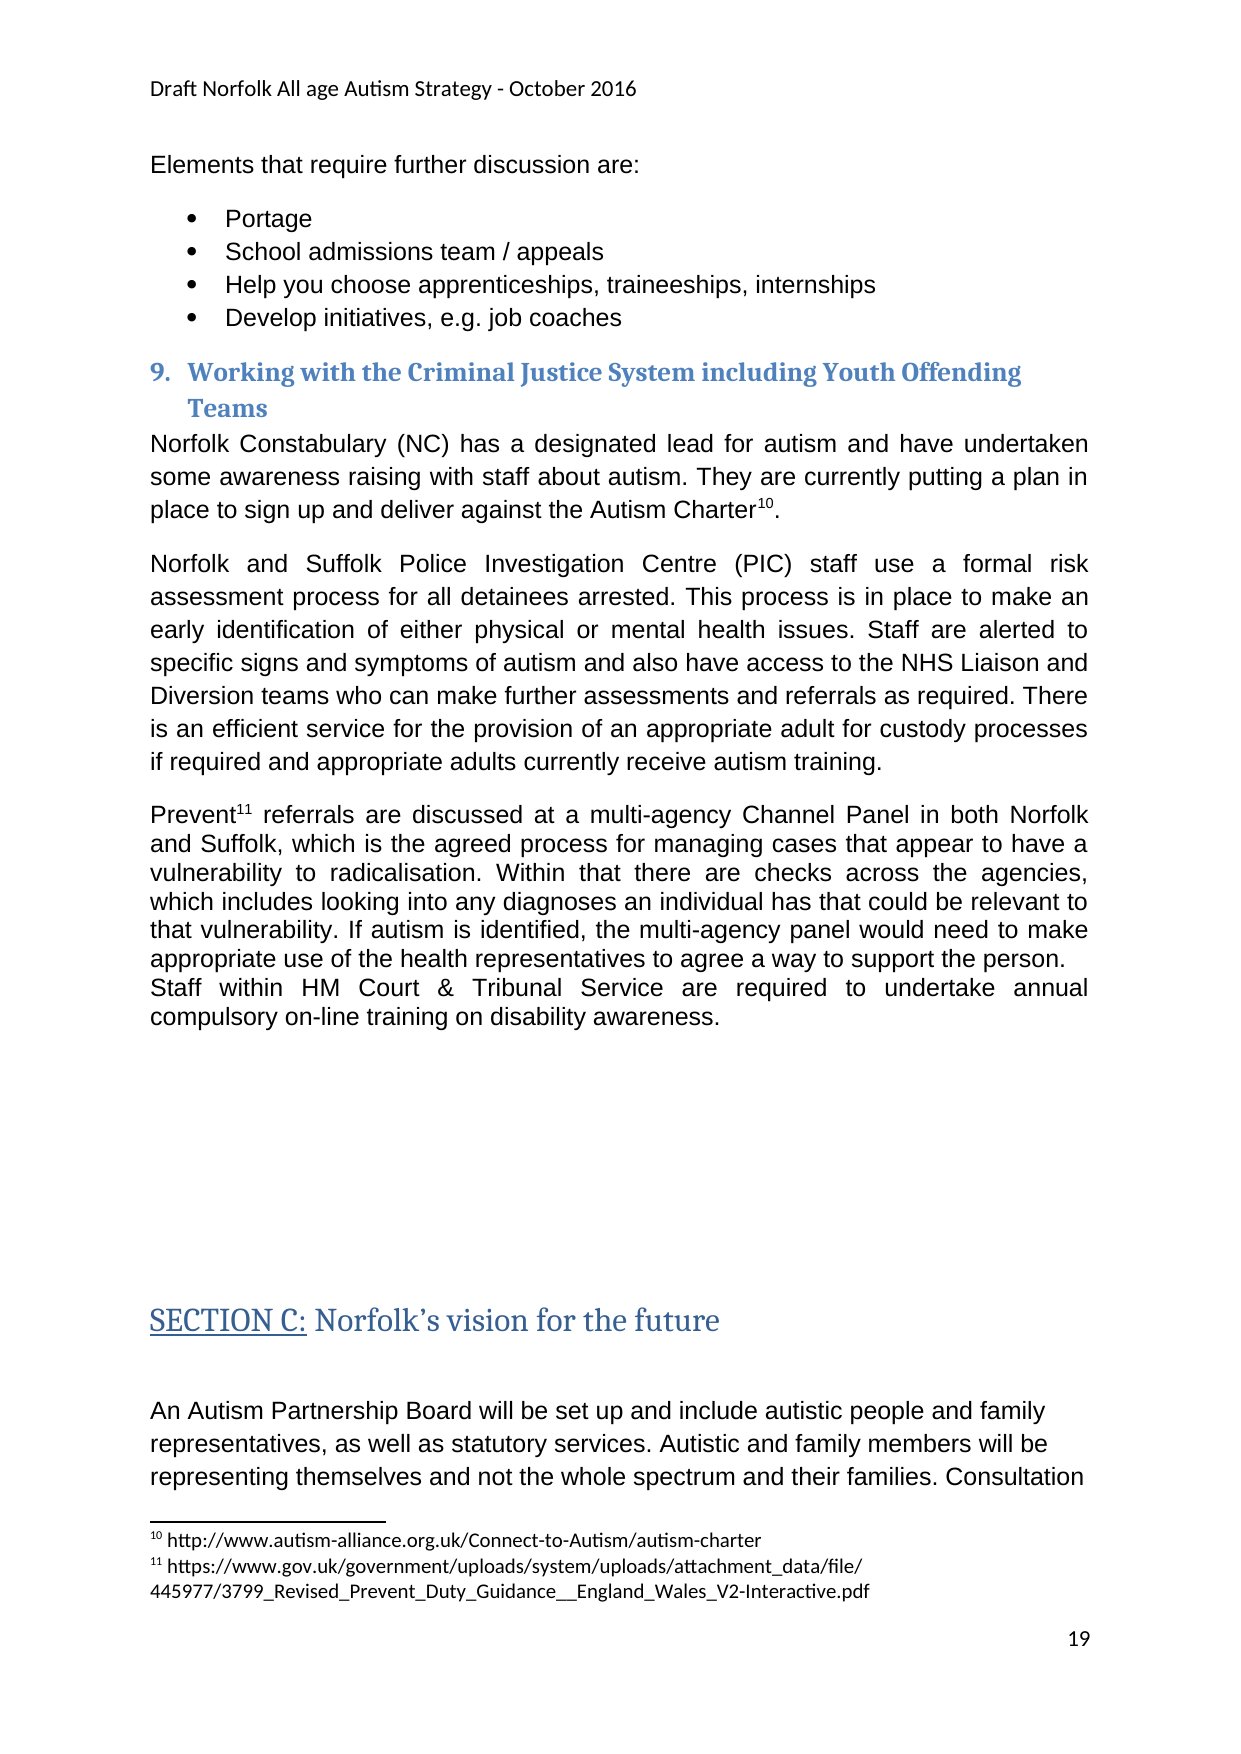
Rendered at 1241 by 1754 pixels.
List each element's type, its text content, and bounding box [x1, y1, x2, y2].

text Elements that require further discussion are: [150, 150, 1090, 179]
subtitle Working with the Criminal Justice System including Youth Offending Teams [150, 357, 1090, 424]
list Help you choose apprenticeships, traineeships, internships [187, 270, 1090, 299]
text Prevent referrals are discussed at a multi-agency Channel Panel in both Norfolk and Suffolk, which is the agreed process for managing cases that appear to have a vulnerability to radicalisation. Within that there are checks across the agencies, which includes looking into any diagnoses an individual has that could be relevant to that vulnerability. If autism is identified, the multi-agency panel would need to make appropriate use of the health representatives to agree a way to support the person. [150, 801, 1090, 973]
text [150, 1396, 1090, 1491]
list Develop initiatives, e.g. job coaches [187, 303, 1090, 332]
text Norfolk and Suffolk Police Investigation Centre (PIC) staff use a formal risk assessment process for all detainees arrested. This process is in place to make an early identification of either physical or mental health issues. Staff are alerted to specific signs and symptoms of autism and also have access to the NHS Liaison and Diversion teams who can make further assessments and referrals as required. There is an efficient service for the provision of an appropriate adult for custody processes if required and appropriate adults currently receive autism training. [150, 548, 1090, 775]
text Staff within HM Court & Tribunal Service are required to undertake annual compulsory on-line training on disability awareness. [150, 973, 1090, 1031]
subtitle SECTION C: Norfolk’s vision for the future [150, 1301, 1090, 1340]
text Norfolk Constabulary (NC) has a designated lead for autism and have undertaken some awareness raising with staff about autism. They are currently putting a plan in place to sign up and deliver against the Autism Charter. [150, 429, 1090, 523]
list School admissions team / appeals [187, 237, 1090, 266]
list Portage [187, 204, 1090, 233]
